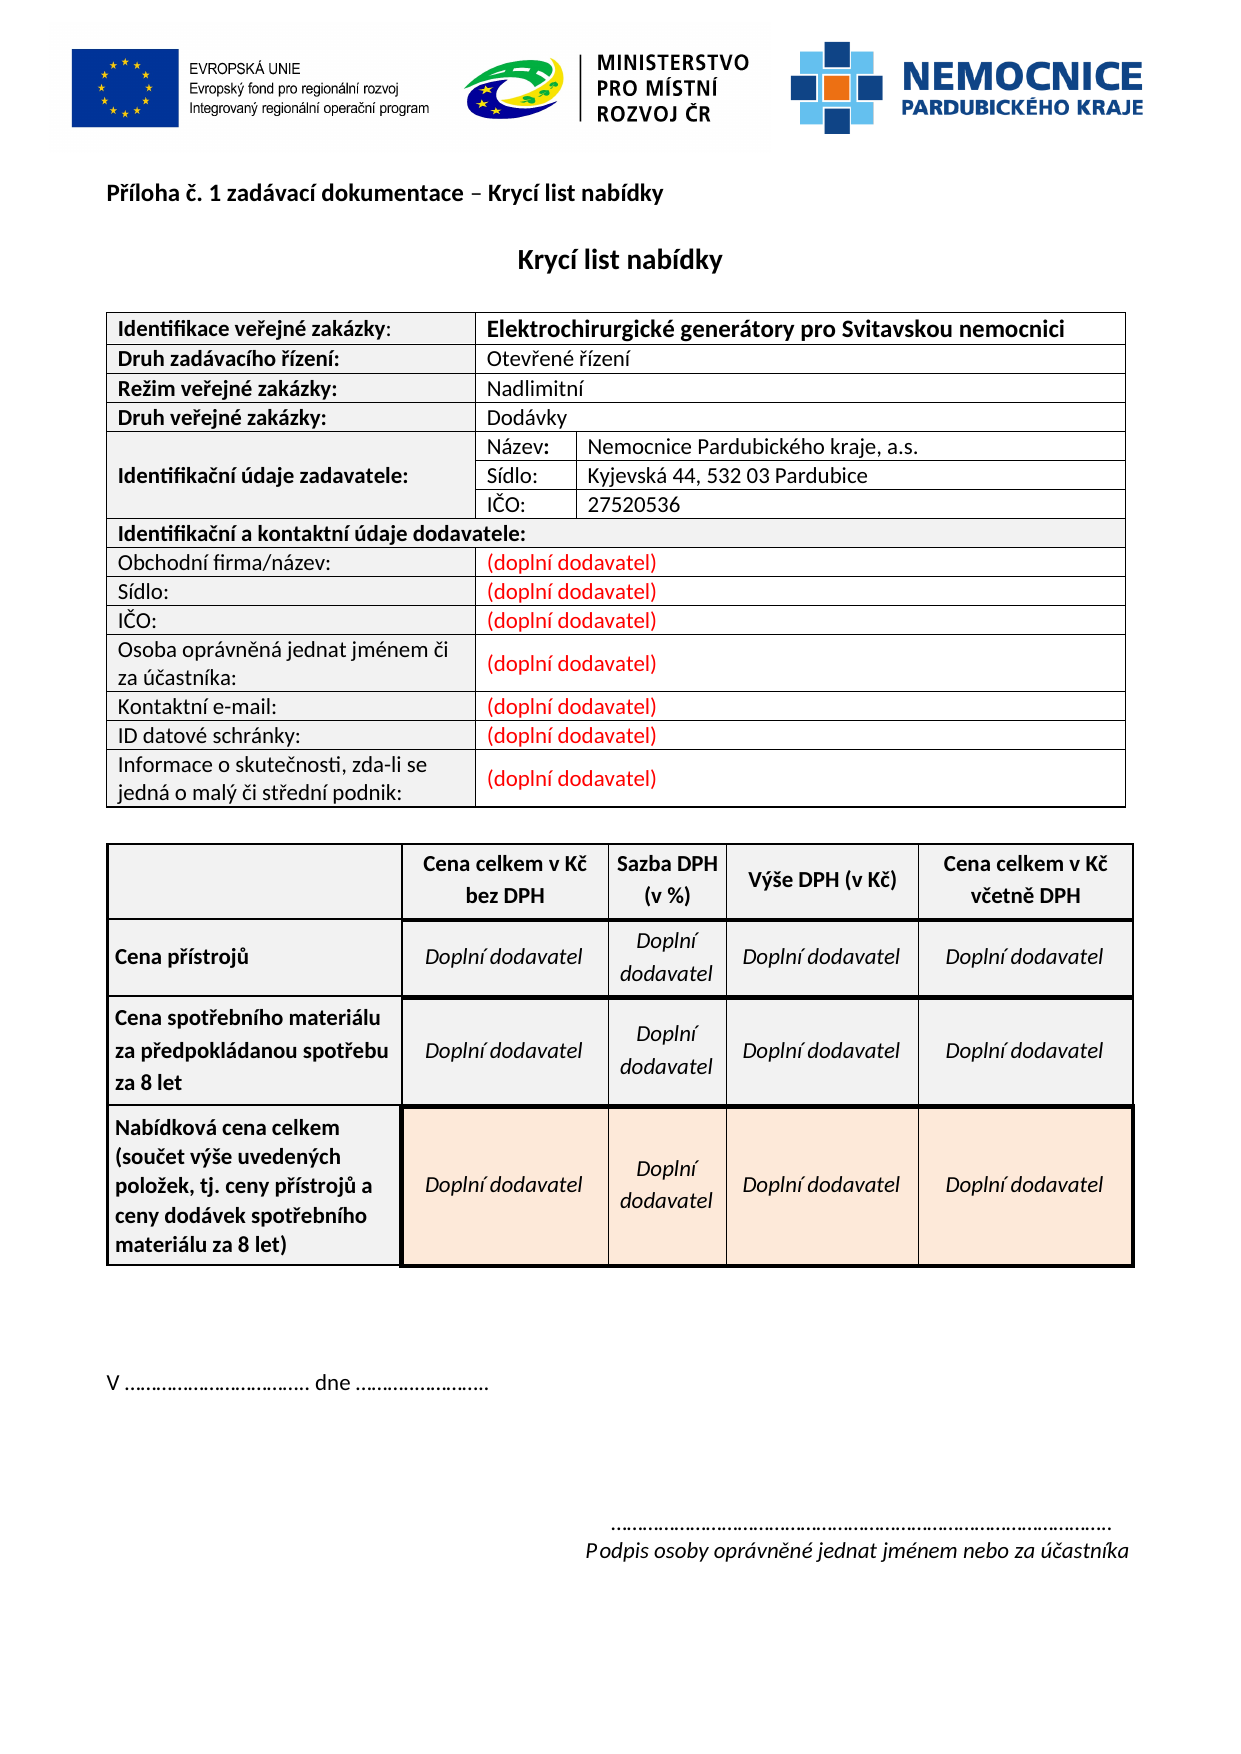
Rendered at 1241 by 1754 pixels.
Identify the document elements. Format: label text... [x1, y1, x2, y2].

table_cell Nabídková cena celkem (součet výše uvedených položek, tj. ceny přístrojů a ceny dodávek spotřebního materiálu za 8 let) [109, 1106, 399, 1264]
table_cell Název: [476, 432, 576, 460]
table_cell 27520536 [577, 490, 1125, 518]
table_cell Doplní dodavatel [919, 1109, 1131, 1264]
table_cell IČO: [107, 606, 475, 634]
table_cell Doplní dodavatel [609, 1109, 726, 1264]
table_header Sazba DPH (v %) [609, 845, 726, 918]
table_cell Doplní dodavatel [727, 1109, 918, 1264]
table_cell (doplní dodavatel) [476, 721, 1125, 749]
text V …………………………….. dne ………..………….. [106, 1368, 1134, 1396]
table_header Elektrochirurgické generátory pro Svitavskou nemocnici [476, 313, 1125, 343]
table_header [109, 845, 401, 918]
table_header Identifikace veřejné zakázky: [107, 313, 475, 343]
picture [48, 22, 772, 153]
table_cell (doplní dodavatel) [476, 635, 1125, 691]
table_cell (doplní dodavatel) [476, 692, 1125, 720]
table_cell Sídlo: [476, 461, 576, 489]
table_cell Identifikační údaje zadavatele: [107, 432, 475, 518]
table_cell Druh veřejné zakázky: [107, 403, 475, 431]
table_cell Kontaktní e-mail: [107, 692, 475, 720]
table_cell Doplní dodavatel [403, 1000, 608, 1104]
table_header Cena celkem v Kč včetně DPH [919, 845, 1132, 918]
table_cell Režim veřejné zakázky: [107, 374, 475, 402]
table_cell Doplní dodavatel [403, 922, 608, 995]
table_cell Cena přístrojů [109, 920, 401, 995]
text Krycí list nabídky [106, 241, 1134, 276]
table_cell Doplní dodavatel [727, 922, 918, 995]
table_cell Doplní dodavatel [609, 922, 726, 995]
table_cell IČO: [476, 490, 576, 518]
table_cell Dodávky [476, 403, 1125, 431]
table_cell Otevřené řízení [476, 345, 1125, 373]
table_cell (doplní dodavatel) [476, 750, 1125, 806]
picture [789, 40, 1143, 135]
table_cell Doplní dodavatel [919, 1000, 1132, 1104]
table_cell Kyjevská 44, 532 03 Pardubice [577, 461, 1125, 489]
table_cell Cena spotřebního materiálu za předpokládanou spotřebu za 8 let [109, 997, 401, 1104]
table_cell Nadlimitní [476, 374, 1125, 402]
table_cell ID datové schránky: [107, 721, 475, 749]
table_header Cena celkem v Kč bez DPH [403, 845, 608, 918]
table_cell (doplní dodavatel) [476, 606, 1125, 634]
table_cell Doplní dodavatel [609, 1000, 726, 1104]
text Podpis osoby oprávněné jednat jménem nebo za účastníka [106, 1536, 1134, 1564]
table_header Výše DPH (v Kč) [727, 845, 918, 918]
table_cell Doplní dodavatel [919, 922, 1132, 995]
table_cell (doplní dodavatel) [476, 577, 1125, 605]
table_cell Doplní dodavatel [404, 1109, 608, 1264]
text Příloha č. 1 zadávací dokumentace – Krycí list nabídky [106, 177, 1134, 208]
table_cell Druh zadávacího řízení: [107, 345, 475, 373]
table_cell Nemocnice Pardubického kraje, a.s. [577, 432, 1125, 460]
table_cell (doplní dodavatel) [476, 548, 1125, 576]
table_cell Doplní dodavatel [727, 1000, 918, 1104]
table_cell Identifikační a kontaktní údaje dodavatele: [107, 519, 1125, 547]
table_cell Obchodní firma/název: [107, 548, 475, 576]
text ………………………………………………………………………………….. [106, 1508, 1134, 1536]
table_cell Osoba oprávněná jednat jménem či za účastníka: [107, 635, 475, 691]
table_cell Informace o skutečnosti, zda-li se jedná o malý či střední podnik: [107, 750, 475, 806]
table_cell Sídlo: [107, 577, 475, 605]
